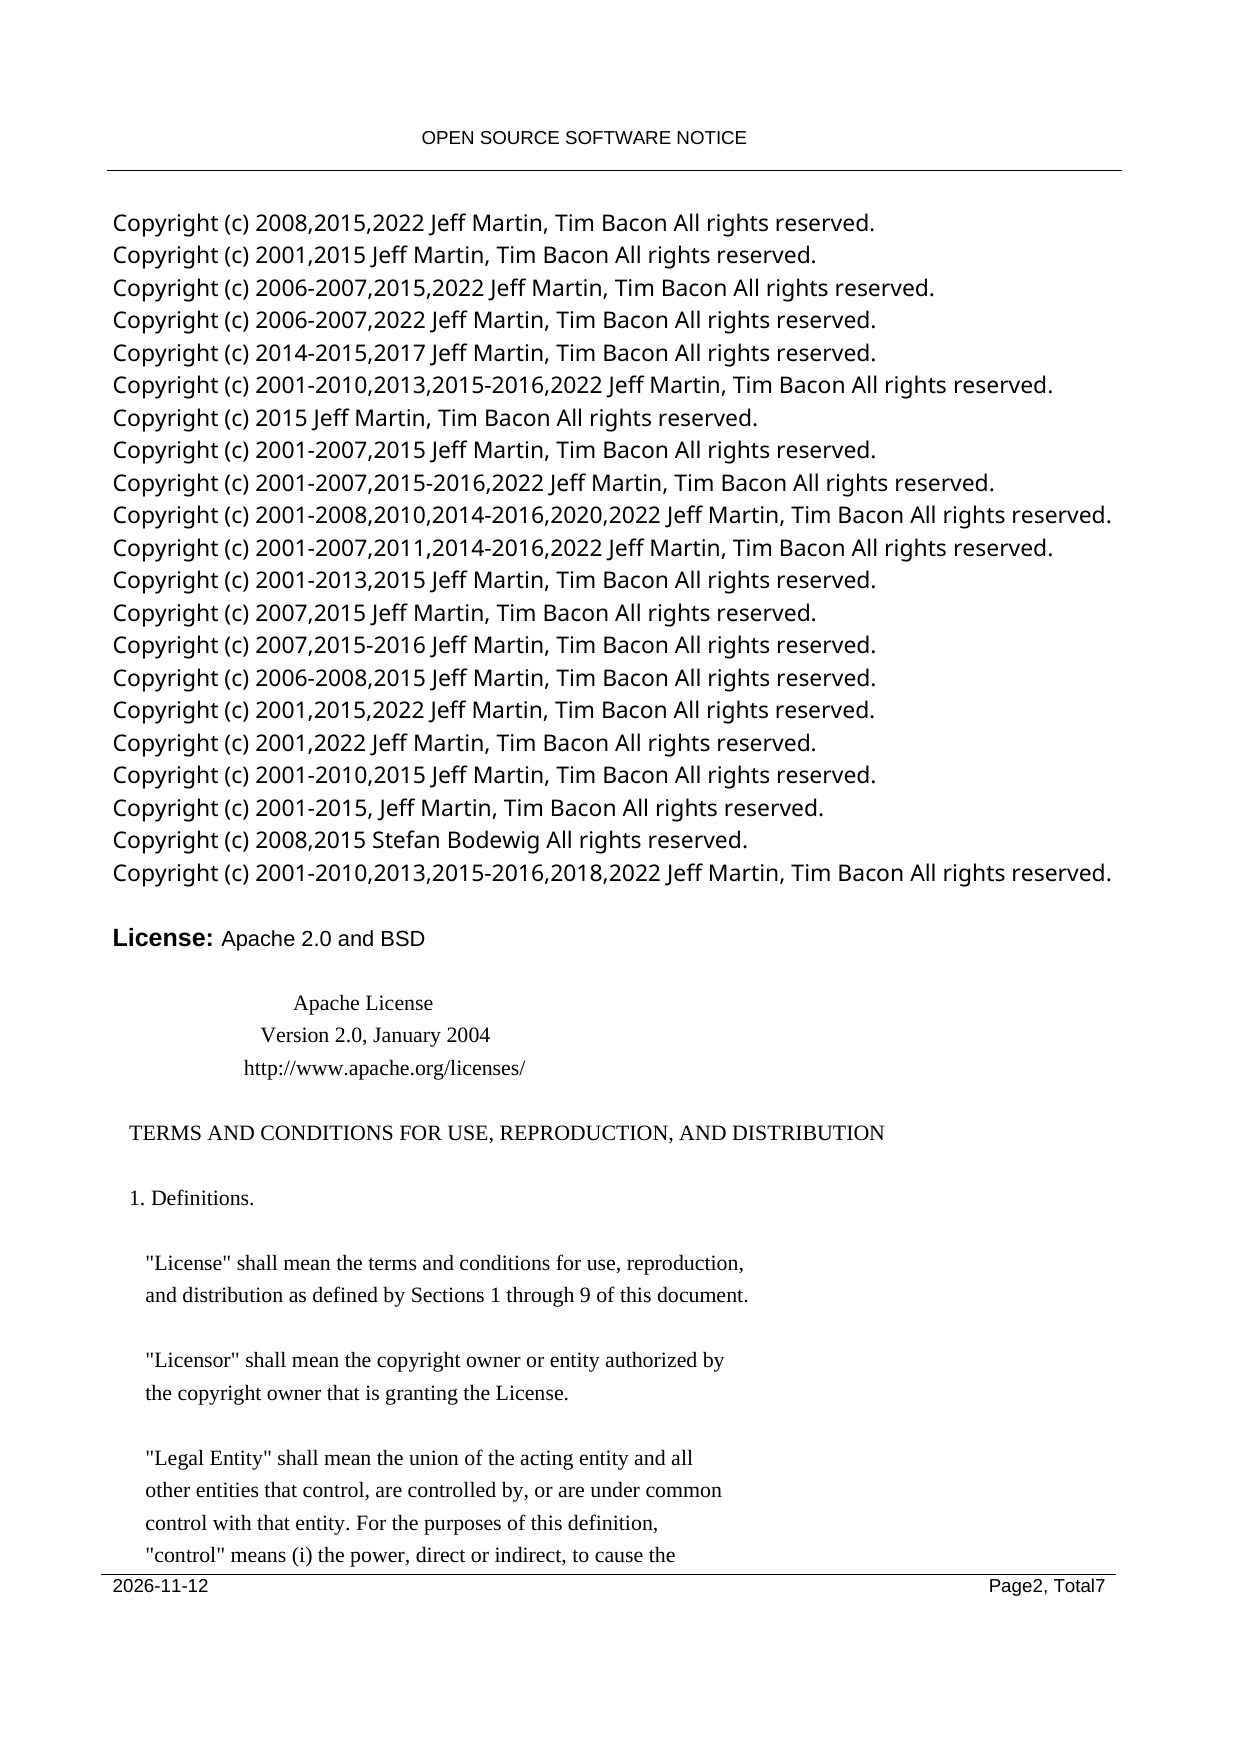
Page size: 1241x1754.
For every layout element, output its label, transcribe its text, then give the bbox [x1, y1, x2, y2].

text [112, 206, 1128, 921]
text License: Apache 2.0 and BSD [112, 921, 1128, 954]
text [112, 954, 1128, 1571]
